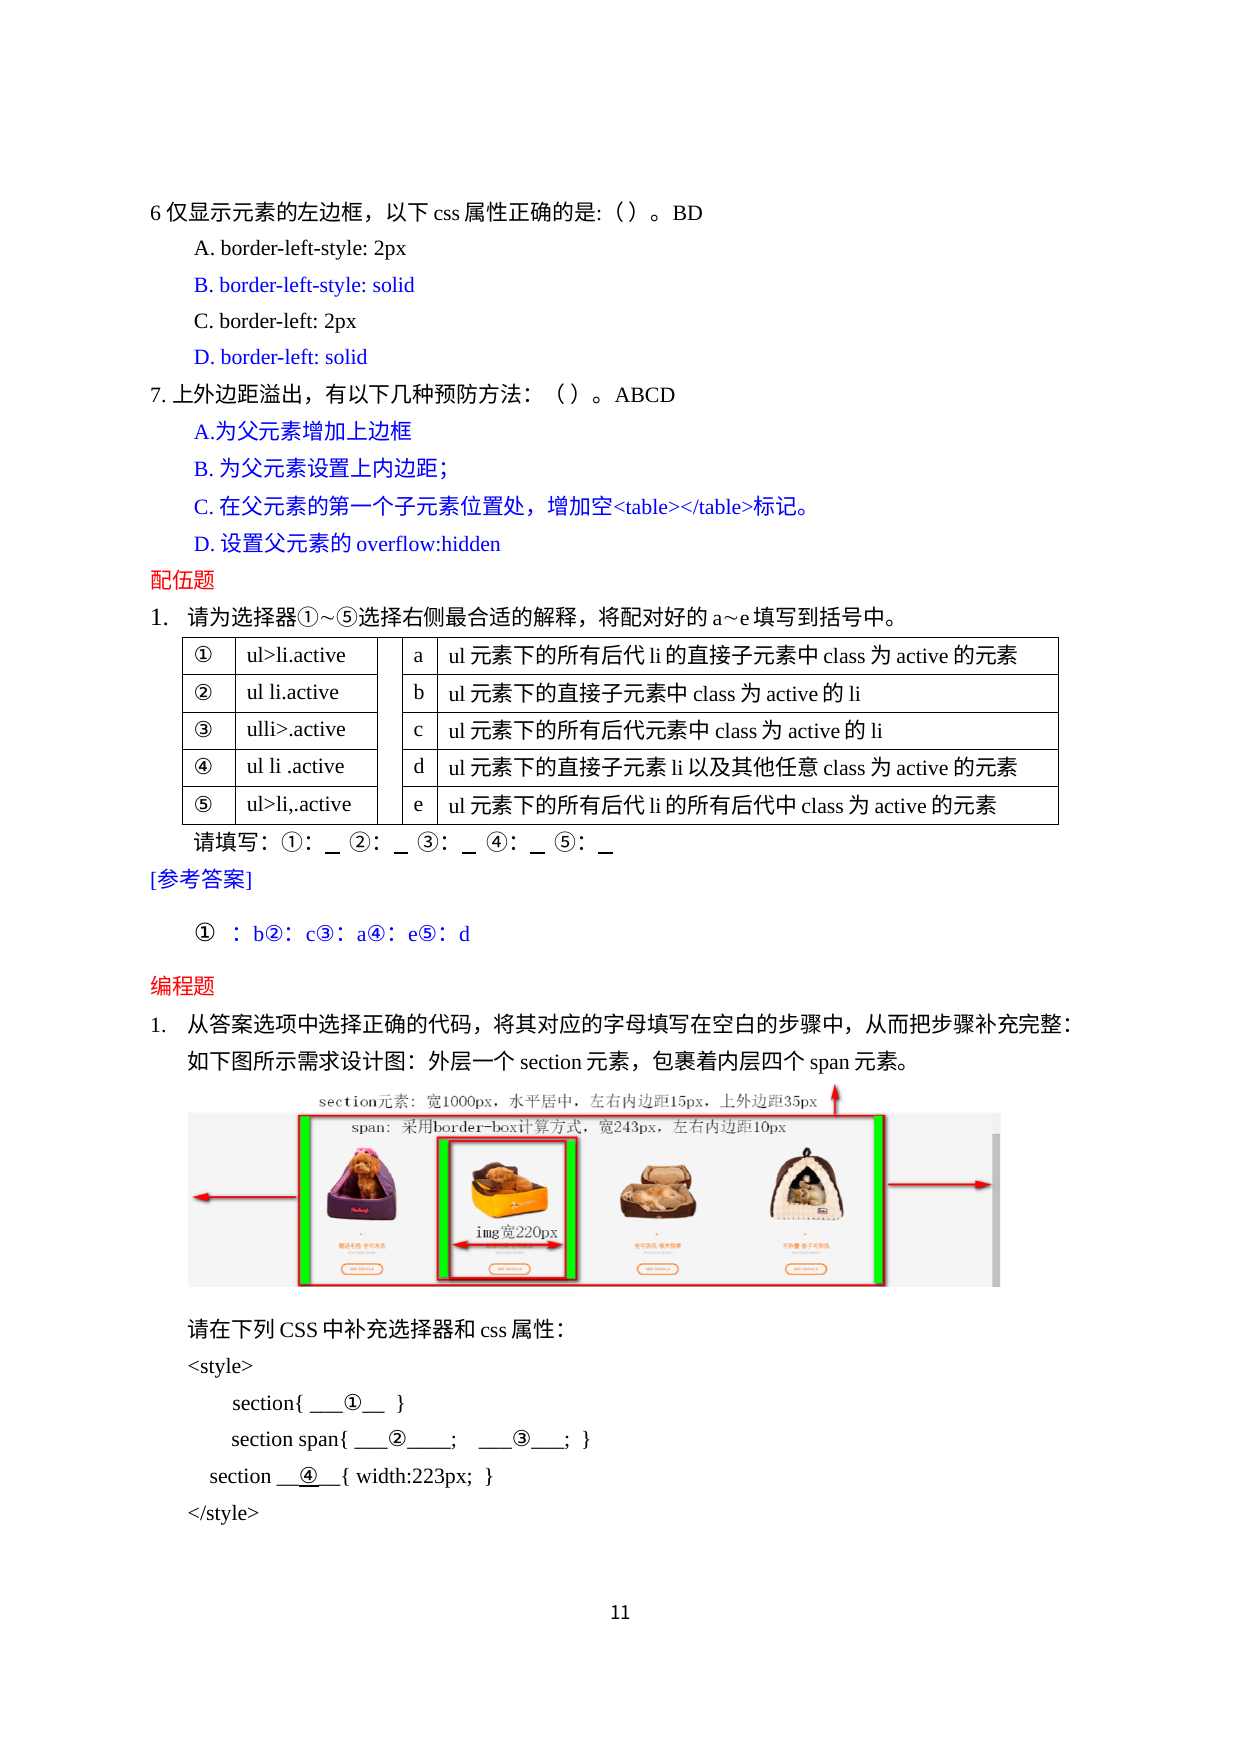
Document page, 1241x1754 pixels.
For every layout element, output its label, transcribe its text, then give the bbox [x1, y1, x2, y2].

table_header ul元素下的所有后代li的直接子元素中class为active的元素 [438, 638, 1058, 674]
table_cell ulli>.active [236, 713, 377, 749]
text D. 设置父元素的overflow:hidden [150, 525, 1090, 558]
list 从答案选项中选择正确的代码，将其对应的字母填写在空白的步骤中，从而把步骤补充完整： [150, 1006, 1093, 1039]
text A.为父元素增加上边框 [150, 414, 1090, 446]
table_cell b [403, 675, 437, 712]
table_cell [183, 713, 235, 749]
table_cell ul>li,.active [236, 787, 377, 823]
table_cell c [403, 713, 437, 749]
text 请在下列CSS中补充选择器和css属性： [187, 1312, 1093, 1344]
text </style> [187, 1496, 1093, 1528]
text A. border-left-style: 2px [150, 232, 1090, 264]
text section span{ ___②____; ___③___; } [187, 1422, 1093, 1454]
table_header a [403, 638, 437, 674]
text C. border-left: 2px [150, 304, 1090, 337]
text 配伍题 [150, 563, 1090, 595]
table_header ul>li.active [236, 638, 377, 674]
text section{ ___①__ } [194, 1385, 1093, 1418]
table_cell [183, 675, 235, 712]
table_cell ul元素下的所有后代li的所有后代中class为active的元素 [438, 787, 1058, 823]
text 如下图所示需求设计图：外层一个section元素，包裹着内层四个span元素。 [187, 1043, 1093, 1076]
table_header [183, 638, 235, 674]
text B. 为父元素设置上内边距； [150, 451, 1090, 483]
list 请为选择器①⑤选择右侧最合适的解释，将配对好的ae填写到括号中。 [150, 600, 1090, 632]
text C. 在父元素的第一个子元素位置处，增加空<table></table>标记。 [150, 488, 1090, 521]
text [参考答案] [150, 862, 1093, 894]
text D. border-left: solid [150, 340, 1090, 373]
list ：b②：c③：a④：e⑤：d [194, 899, 1093, 964]
table_cell d [403, 750, 437, 786]
text B. border-left-style: solid [150, 268, 1090, 300]
text <style> [187, 1349, 1093, 1381]
table_cell ul元素下的直接子元素中class为active的li [438, 675, 1058, 712]
picture [187, 1080, 1001, 1287]
table_cell e [403, 787, 437, 823]
table_cell ul元素下的所有后代元素中class为active的li [438, 713, 1058, 749]
table_cell ul li.active [236, 675, 377, 712]
table_cell [183, 750, 235, 786]
table_cell ul元素下的直接子元素li以及其他任意class为active的元素 [438, 750, 1058, 786]
table_header [378, 638, 402, 823]
text 编程题 [150, 969, 1093, 1001]
text 7. 上外边距溢出，有以下几种预防方法：（ ）。ABCD [150, 377, 1093, 409]
text 6 仅显示元素的左边框，以下css属性正确的是:（ ）。BD [150, 194, 1090, 227]
text 请填写：①： ②： ③： ④： ⑤： [150, 824, 1090, 857]
table_cell ul li .active [236, 750, 377, 786]
table_cell [183, 787, 235, 823]
text section __④__{ width:223px; } [187, 1459, 1093, 1491]
